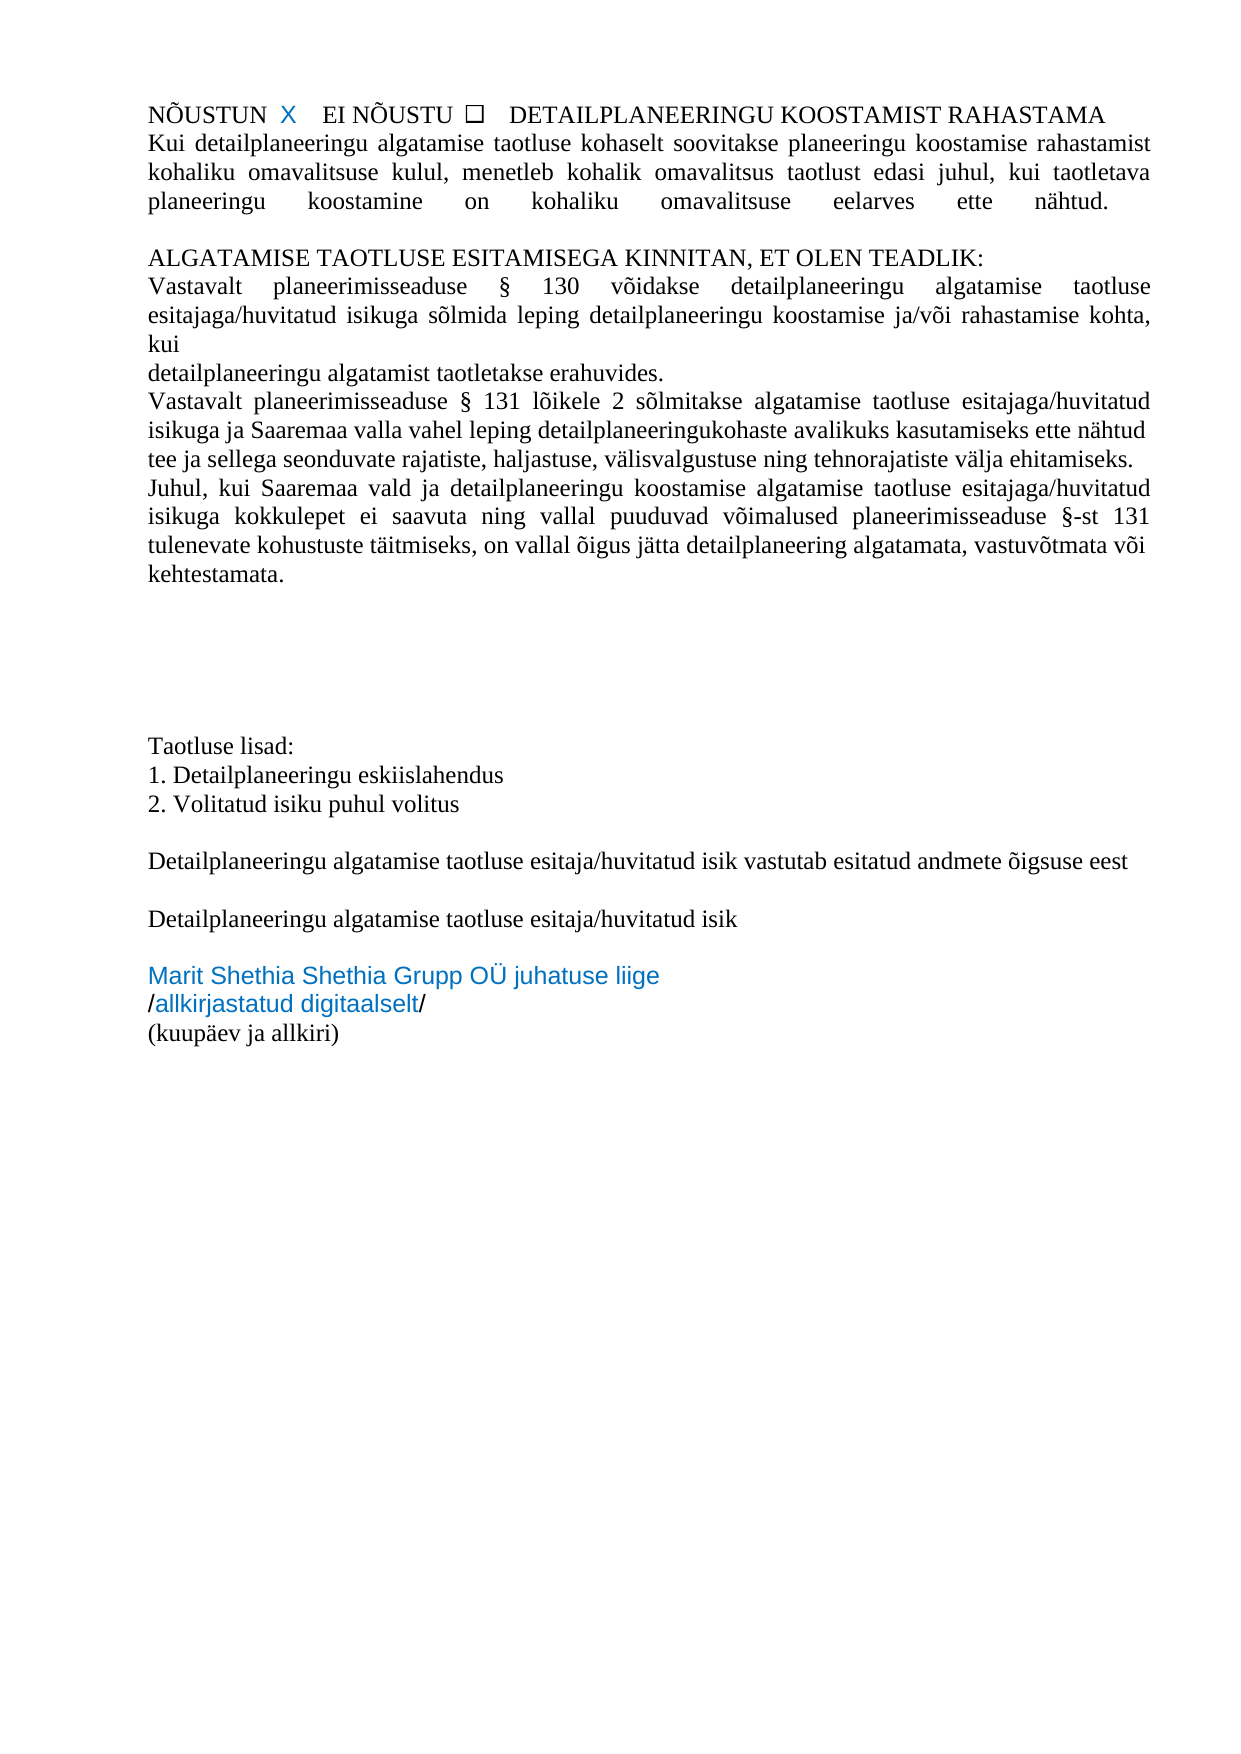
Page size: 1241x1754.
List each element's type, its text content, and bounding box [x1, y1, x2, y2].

text ALGATAMISE TAOTLUSE ESITAMISEGA KINNITAN, ET OLEN TEADLIK: [148, 243, 1152, 271]
text Marit Shethia Shethia Grupp OÜ juhatuse liige [148, 961, 1152, 989]
text Detailplaneeringu algatamise taotluse esitaja/huvitatud isik [148, 904, 1152, 961]
text detailplaneeringu algatamist taotletakse erahuvides. [148, 358, 1152, 386]
text tee ja sellega seonduvate rajatiste, haljastuse, välisvalgustuse ning tehnorajatiste välja ehitamiseks. [148, 444, 1152, 473]
text 1. Detailplaneeringu eskiislahendus [148, 760, 1152, 789]
text Detailplaneeringu algatamise taotluse esitaja/huvitatud isik vastutab esitatud andmete õigsuse eest [148, 846, 1152, 875]
picture [465, 105, 484, 123]
text /allkirjastatud digitaalselt/ [148, 989, 1152, 1018]
text Taotluse lisad: [148, 731, 1152, 760]
text Vastavalt planeerimisseaduse § 131 lõikele 2 sõlmitakse algatamise taotluse esitajaga/huvitatud isikuga ja Saaremaa valla vahel leping detailplaneeringukohaste avalikuks kasutamiseks ette nähtud [148, 386, 1152, 444]
text kehtestamata. [148, 559, 1152, 588]
text Vastavalt planeerimisseaduse § 130 võidakse detailplaneeringu algatamise taotluse esitajaga/huvitatud isikuga sõlmida leping detailplaneeringu koostamise ja/või rahastamise kohta, kui [148, 271, 1152, 358]
text Juhul, kui Saaremaa vald ja detailplaneeringu koostamise algatamise taotluse esitajaga/huvitatud isikuga kokkulepet ei saavuta ning vallal puuduvad võimalused planeerimisseaduse §-st 131 tulenevate kohustuste täitmiseks, on vallal õigus jätta detailplaneering algatamata, vastuvõtmata või [148, 473, 1152, 559]
text (kuupäev ja allkiri) [148, 1018, 1152, 1047]
text NÕUSTUN X EI NÕUSTU DETAILPLANEERINGU KOOSTAMIST RAHASTAMA [148, 99, 1152, 128]
text Kui detailplaneeringu algatamise taotluse kohaselt soovitakse planeeringu koostamise rahastamist kohaliku omavalitsuse kulul, menetleb kohalik omavalitsus taotlust edasi juhul, kui taotletava planeeringu koostamine on kohaliku omavalitsuse eelarves ette nähtud. [148, 128, 1152, 243]
text 2. Volitatud isiku puhul volitus [148, 789, 1152, 818]
